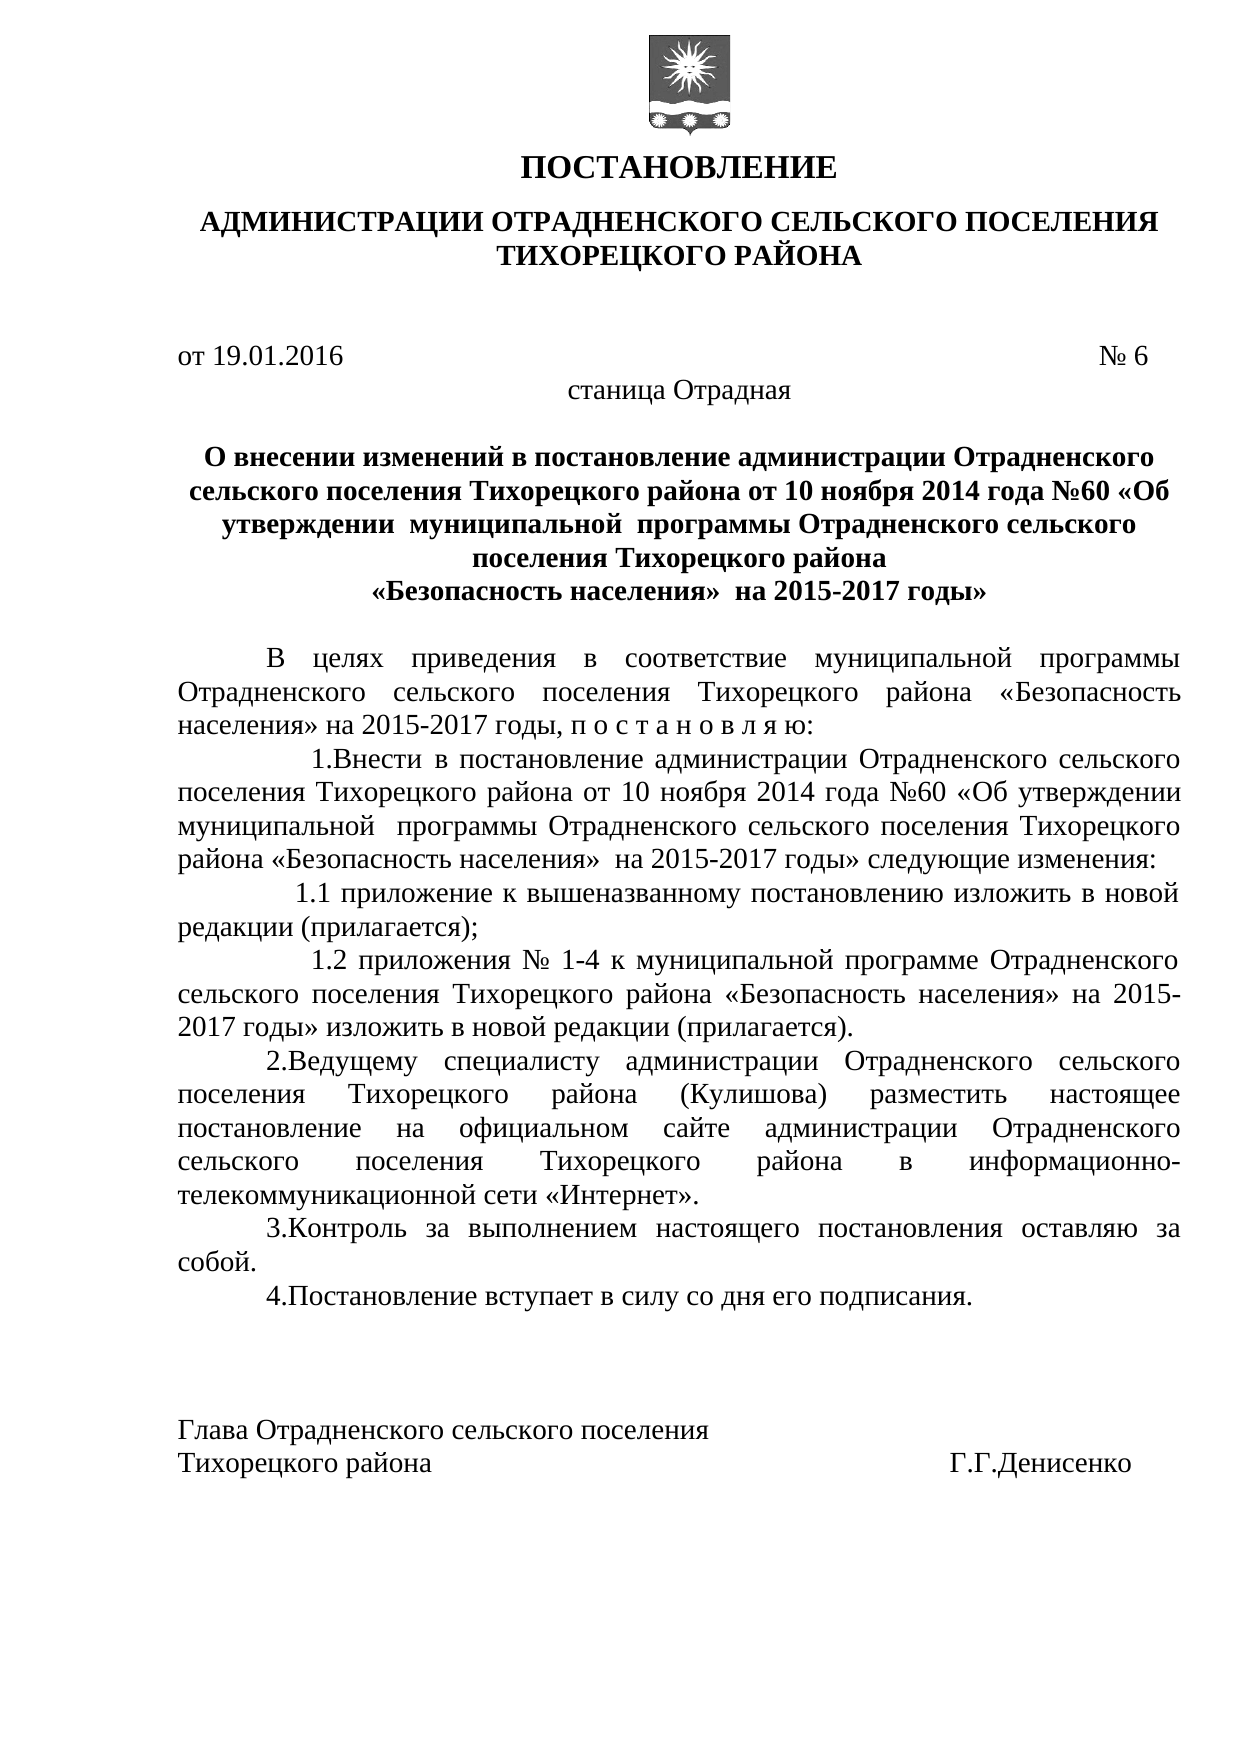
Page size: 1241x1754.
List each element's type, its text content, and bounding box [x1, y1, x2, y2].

text АДМИНИСТРАЦИИ ОТРАДНЕНСКОГО СЕЛЬСКОГО ПОСЕЛЕНИЯ [177, 204, 1181, 238]
text 2.Ведущему специалисту администрации Отрадненского сельского поселения Тихорецкого района (Кулишова) разместить настоящее постановление на официальном сайте администрации Отрадненского сельского поселения Тихорецкого района в информационно-телекоммуникационной сети «Интернет». [177, 1043, 1181, 1211]
text «Безопасность населения» на 2015-2017 годы» [177, 573, 1181, 607]
text станица Отрадная [177, 372, 1181, 406]
text 1.1 приложение к вышеназванному постановлению изложить в новой редакции (прилагается); [177, 875, 1181, 942]
text Глава Отрадненского сельского поселения [177, 1412, 1181, 1445]
text 1.2 приложения № 1-4 к муниципальной программе Отрадненского сельского поселения Тихорецкого района «Безопасность населения» на 2015-2017 годы» изложить в новой редакции (прилагается). [177, 942, 1181, 1043]
text О внесении изменений в постановление администрации Отрадненского сельского поселения Тихорецкого района от 10 ноября 2014 года №60 «Об утверждении муниципальной программы Отрадненского сельского поселения Тихорецкого района [177, 439, 1181, 573]
text ТИХОРЕЦКОГО РАЙОНА [177, 238, 1181, 271]
text от 19.01.2016 № 6 [177, 338, 1181, 372]
text Тихорецкого района Г.Г.Денисенко [177, 1445, 1181, 1479]
text 4.Постановление вступает в силу со дня его подписания. [177, 1278, 1181, 1311]
text 3.Контроль за выполнением настоящего постановления оставляю за собой. [177, 1211, 1181, 1278]
text В целях приведения в соответствие муниципальной программы Отрадненского сельского поселения Тихорецкого района «Безопасность населения» на 2015-2017 годы, п о с т а н о в л я ю: [177, 640, 1181, 741]
text 1.Внести в постановление администрации Отрадненского сельского поселения Тихорецкого района от 10 ноября 2014 года №60 «Об утверждении муниципальной программы Отрадненского сельского поселения Тихорецкого района «Безопасность населения» на 2015-2017 годы» следующие изменения: [177, 741, 1181, 875]
text ПОСТАНОВЛЕНИЕ [177, 147, 1181, 185]
